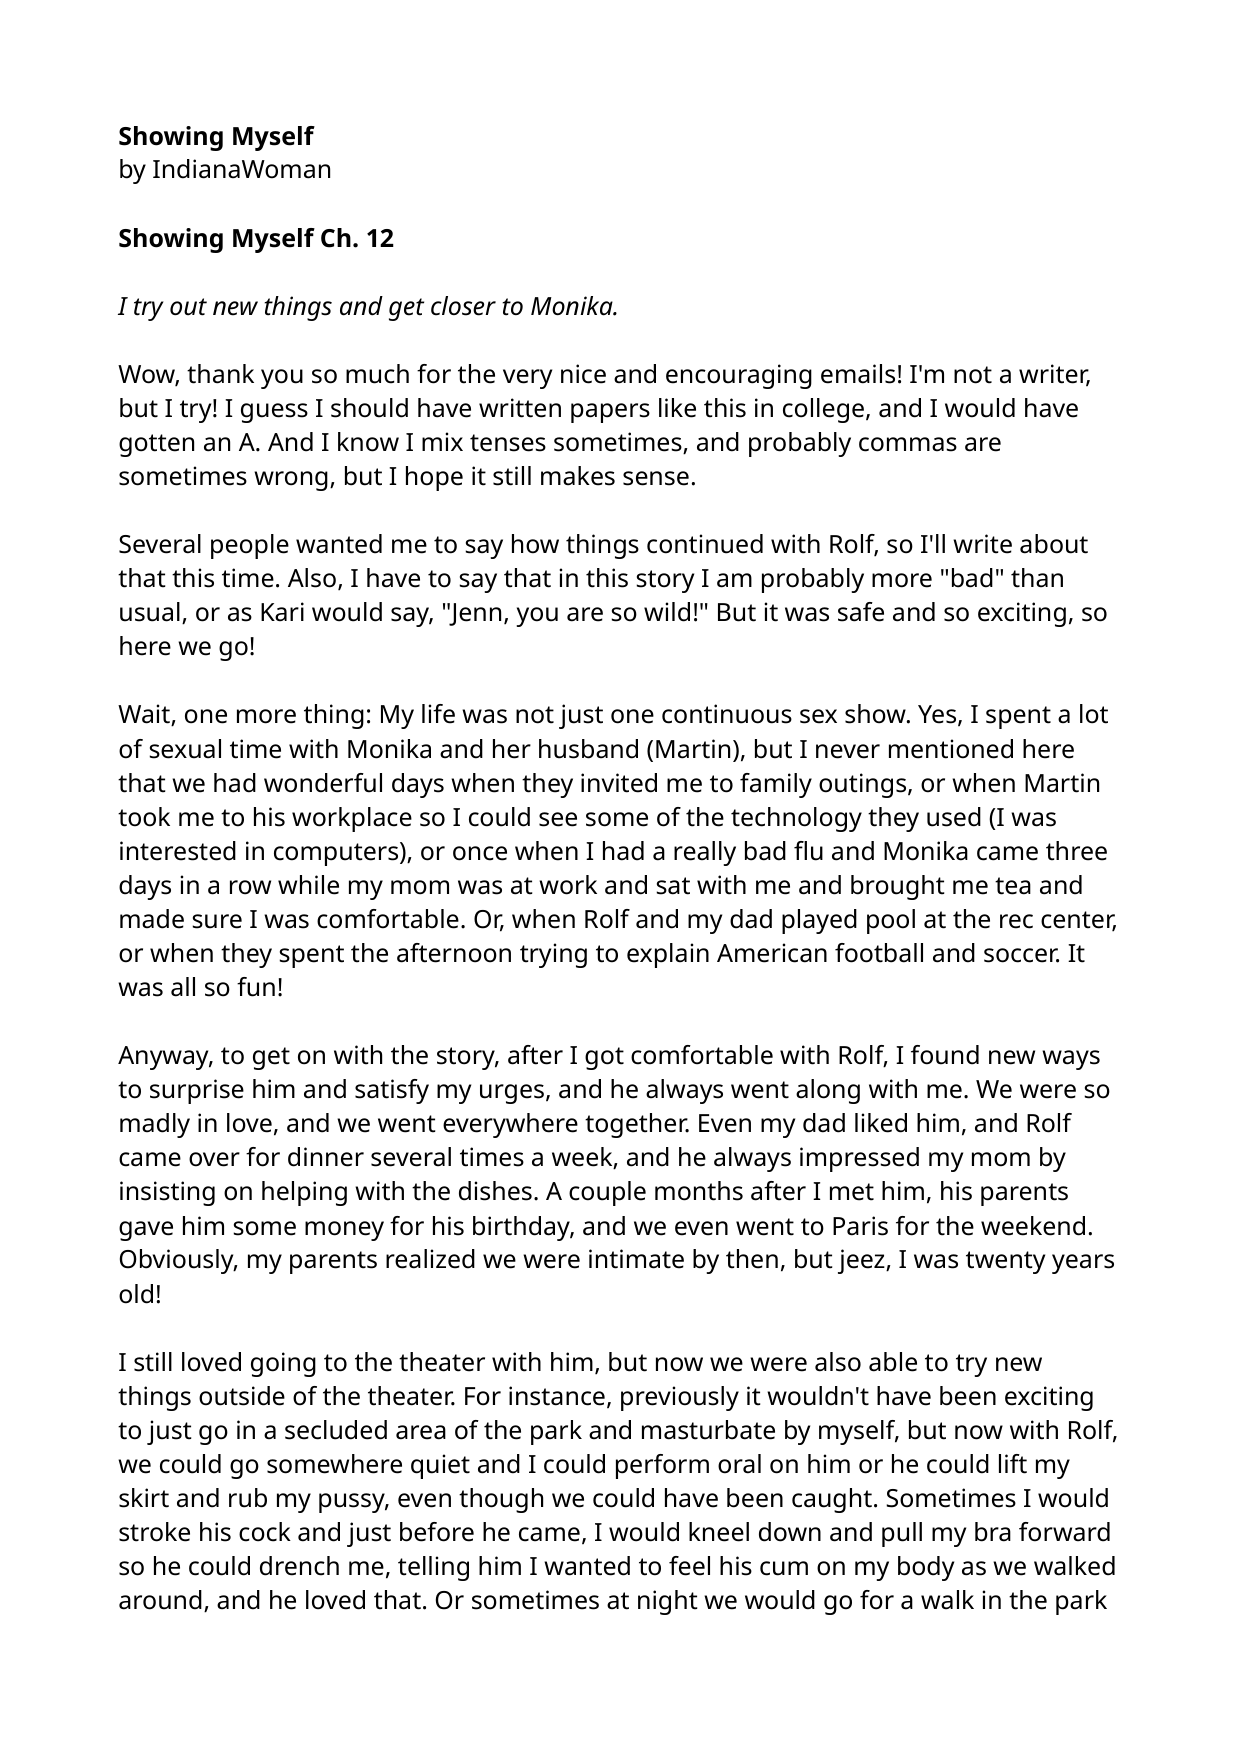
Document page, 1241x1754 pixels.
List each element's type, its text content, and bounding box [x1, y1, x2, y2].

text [118, 1344, 1122, 1617]
text Several people wanted me to say how things continued with Rolf, so I'll write about that this time. Also, I have to say that in this story I am probably more "bad" than usual, or as Kari would say, "Jenn, you are so wild!" But it was safe and so exciting, so here we go! [118, 527, 1122, 663]
text Showing Myself Ch. 12 [118, 220, 1122, 254]
text Showing Myself [118, 118, 1122, 152]
text Wait, one more thing: My life was not just one continuous sex show. Yes, I spent a lot of sexual time with Monika and her husband (Martin), but I never mentioned here that we had wonderful days when they invited me to family outings, or when Martin took me to his workplace so I could see some of the technology they used (I was interested in computers), or once when I had a really bad flu and Monika came three days in a row while my mom was at work and sat with me and brought me tea and made sure I was comfortable. Or, when Rolf and my dad played pool at the rec center, or when they spent the afternoon trying to explain American football and soccer. It was all so fun! [118, 697, 1122, 1004]
text Anyway, to get on with the story, after I got comfortable with Rolf, I found new ways to surprise him and satisfy my urges, and he always went along with me. We were so madly in love, and we went everywhere together. Even my dad liked him, and Rolf came over for dinner several times a week, and he always impressed my mom by insisting on helping with the dishes. A couple months after I met him, his parents gave him some money for his birthday, and we even went to Paris for the weekend. Obviously, my parents realized we were intimate by then, but jeez, I was twenty years old! [118, 1038, 1122, 1310]
text I try out new things and get closer to Monika. [118, 288, 1122, 322]
text by IndianaWoman [118, 152, 1122, 186]
text Wow, thank you so much for the very nice and encouraging emails! I'm not a writer, but I try! I guess I should have written papers like this in college, and I would have gotten an A. And I know I mix tenses sometimes, and probably commas are sometimes wrong, but I hope it still makes sense. [118, 357, 1122, 493]
